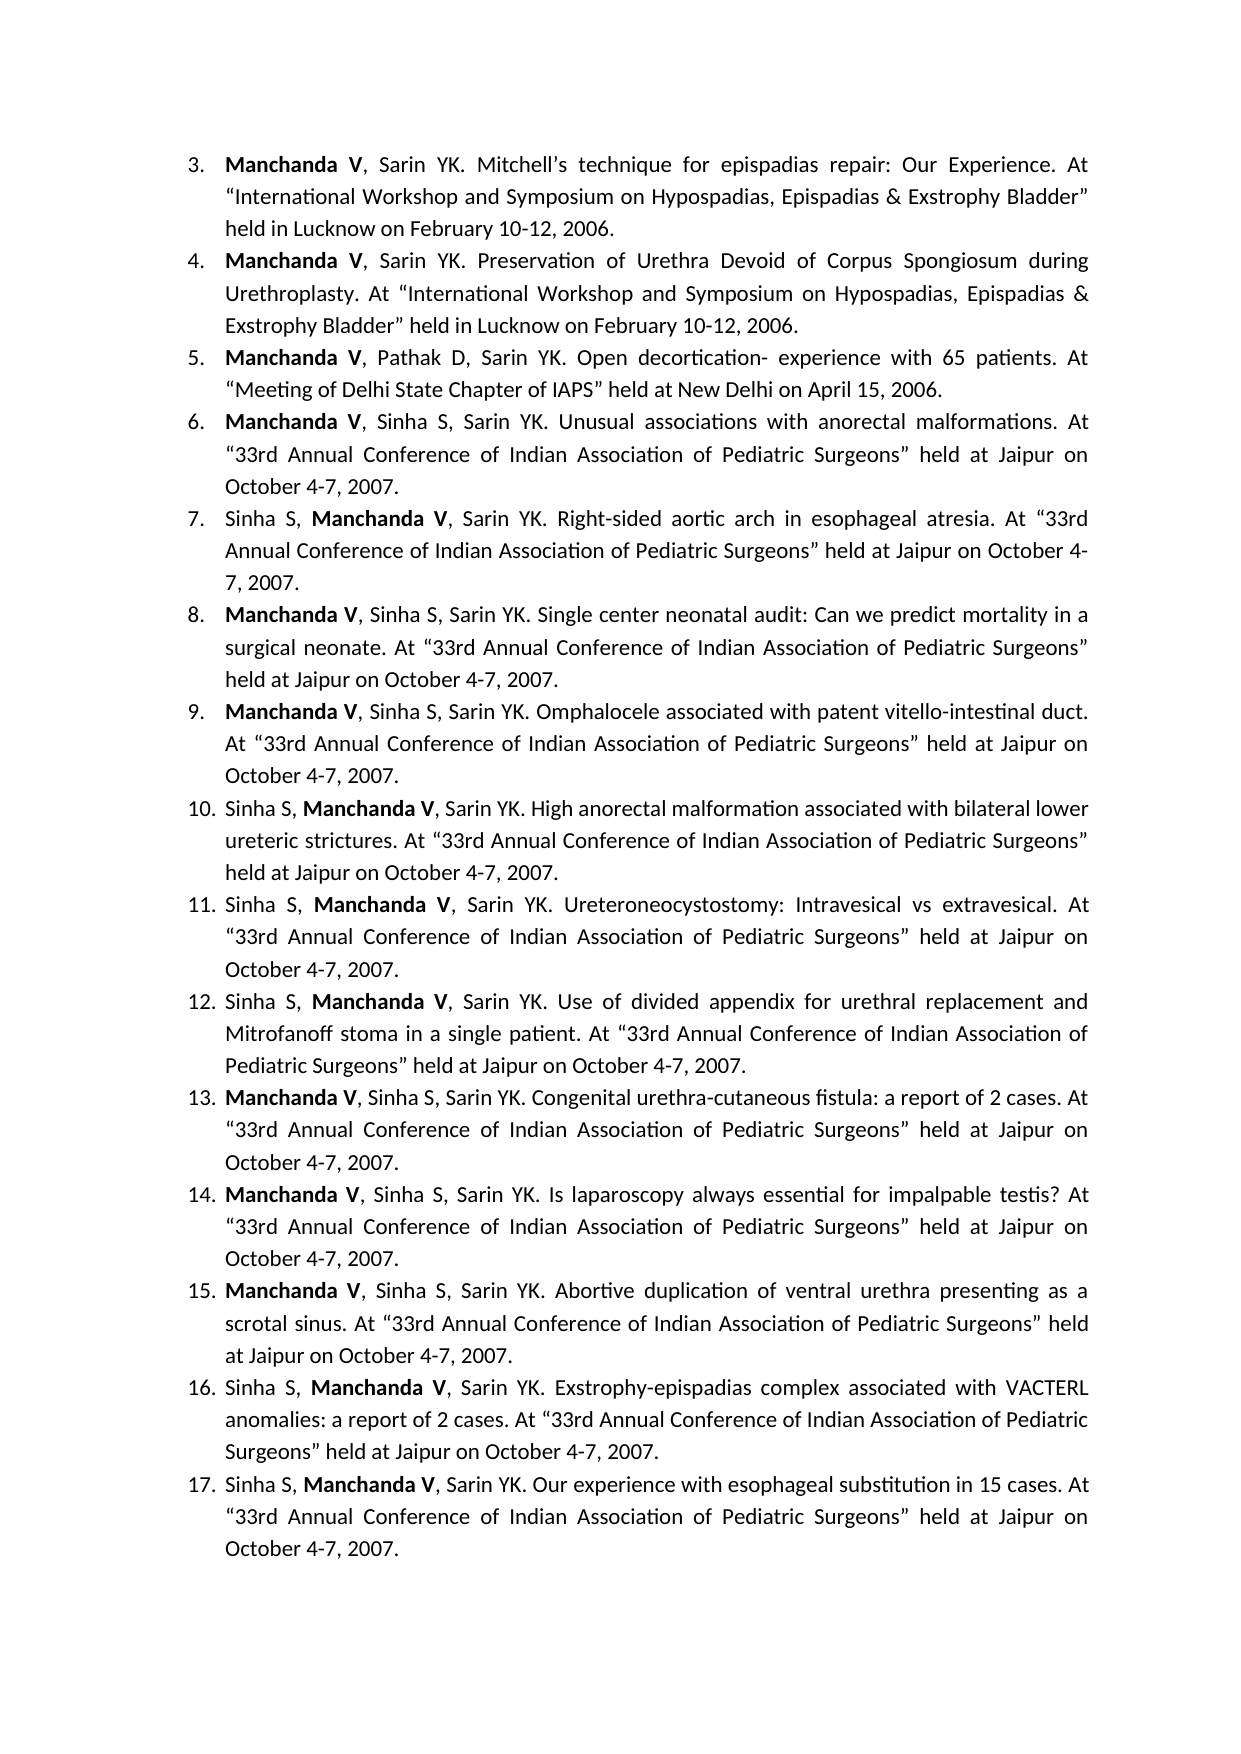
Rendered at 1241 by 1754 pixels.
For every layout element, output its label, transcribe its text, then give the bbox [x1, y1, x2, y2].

list Sinha S, Manchanda V, Sarin YK. Ureteroneocystostomy: Intravesical vs extravesical. At “33rd Annual Conference of Indian Association of Pediatric Surgeons” held at Jaipur on October 4-7, 2007. [187, 890, 1090, 983]
list Manchanda V, Sinha S, Sarin YK. Single center neonatal audit: Can we predict mortality in a surgical neonate. At “33rd Annual Conference of Indian Association of Pediatric Surgeons” held at Jaipur on October 4-7, 2007. [187, 601, 1090, 693]
list Manchanda V, Sinha S, Sarin YK. Is laparoscopy always essential for impalpable testis? At “33rd Annual Conference of Indian Association of Pediatric Surgeons” held at Jaipur on October 4-7, 2007. [187, 1180, 1090, 1272]
list Sinha S, Manchanda V, Sarin YK. High anorectal malformation associated with bilateral lower ureteric strictures. At “33rd Annual Conference of Indian Association of Pediatric Surgeons” held at Jaipur on October 4-7, 2007. [187, 794, 1090, 886]
list Manchanda V, Sarin YK. Mitchell’s technique for epispadias repair: Our Experience. At “International Workshop and Symposium on Hypospadias, Epispadias & Exstrophy Bladder” held in Lucknow on February 10-12, 2006. [187, 150, 1090, 242]
list Manchanda V, Sarin YK. Preservation of Urethra Devoid of Corpus Spongiosum during Urethroplasty. At “International Workshop and Symposium on Hypospadias, Epispadias & Exstrophy Bladder” held in Lucknow on February 10-12, 2006. [187, 247, 1090, 339]
list Sinha S, Manchanda V, Sarin YK. Our experience with esophageal substitution in 15 cases. At “33rd Annual Conference of Indian Association of Pediatric Surgeons” held at Jaipur on October 4-7, 2007. [187, 1470, 1090, 1562]
list Sinha S, Manchanda V, Sarin YK. Use of divided appendix for urethral replacement and Mitrofanoff stoma in a single patient. At “33rd Annual Conference of Indian Association of Pediatric Surgeons” held at Jaipur on October 4-7, 2007. [187, 987, 1090, 1079]
list Manchanda V, Sinha S, Sarin YK. Unusual associations with anorectal malformations. At “33rd Annual Conference of Indian Association of Pediatric Surgeons” held at Jaipur on October 4-7, 2007. [187, 407, 1090, 500]
list Manchanda V, Sinha S, Sarin YK. Omphalocele associated with patent vitello-intestinal duct. At “33rd Annual Conference of Indian Association of Pediatric Surgeons” held at Jaipur on October 4-7, 2007. [187, 697, 1090, 789]
list Manchanda V, Sinha S, Sarin YK. Abortive duplication of ventral urethra presenting as a scrotal sinus. At “33rd Annual Conference of Indian Association of Pediatric Surgeons” held at Jaipur on October 4-7, 2007. [187, 1277, 1090, 1369]
list Sinha S, Manchanda V, Sarin YK. Exstrophy-epispadias complex associated with VACTERL anomalies: a report of 2 cases. At “33rd Annual Conference of Indian Association of Pediatric Surgeons” held at Jaipur on October 4-7, 2007. [187, 1373, 1090, 1466]
list Sinha S, Manchanda V, Sarin YK. Right-sided aortic arch in esophageal atresia. At “33rd Annual Conference of Indian Association of Pediatric Surgeons” held at Jaipur on October 4-7, 2007. [187, 504, 1090, 596]
list Manchanda V, Sinha S, Sarin YK. Congenital urethra-cutaneous fistula: a report of 2 cases. At “33rd Annual Conference of Indian Association of Pediatric Surgeons” held at Jaipur on October 4-7, 2007. [187, 1083, 1090, 1176]
list Manchanda V, Pathak D, Sarin YK. Open decortication- experience with 65 patients. At “Meeting of Delhi State Chapter of IAPS” held at New Delhi on April 15, 2006. [187, 343, 1090, 403]
